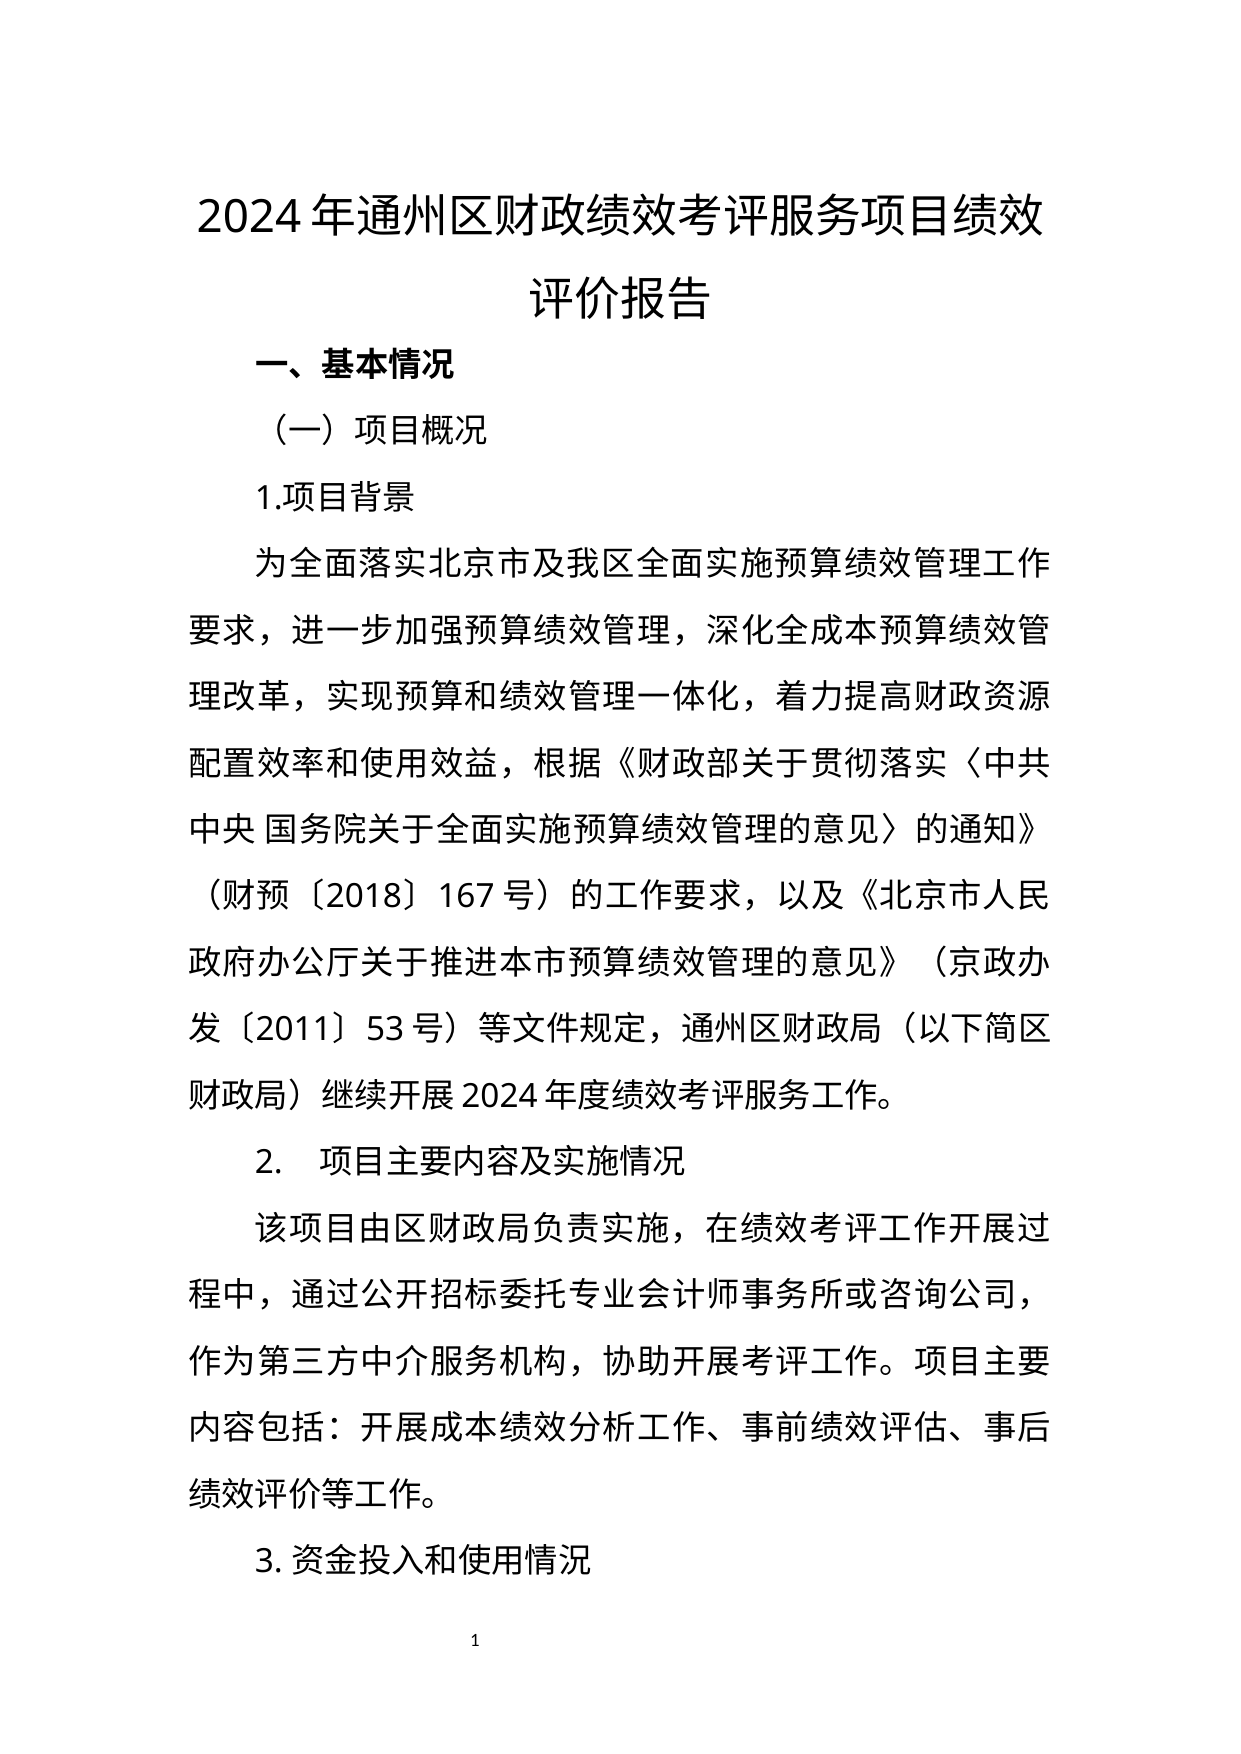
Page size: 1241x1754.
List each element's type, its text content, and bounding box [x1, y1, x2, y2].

text 2024年通州区财政绩效考评服务项目绩效评价报告 [188, 162, 1052, 329]
text 1.项目背景 [188, 462, 1052, 528]
text 为全面落实北京市及我区全面实施预算绩效管理工作要求，进一步加强预算绩效管理，深化全成本预算绩效管理改革，实现预算和绩效管理一体化，着力提高财政资源配置效率和使用效益，根据《财政部关于贯彻落实〈中共中央 国务院关于全面实施预算绩效管理的意见〉的通知》（财预〔2018〕167号）的工作要求，以及《北京市人民政府办公厅关于推进本市预算绩效管理的意见》（京政办发〔2011〕53号）等文件规定，通州区财政局（以下简区财政局）继续开展2024年度绩效考评服务工作。 [188, 528, 1052, 1126]
text （一）项目概况 [188, 395, 1052, 462]
text 一、基本情况 [188, 329, 1052, 395]
list 项目主要内容及实施情况 [188, 1126, 1052, 1193]
list 该项目由区财政局负责实施，在绩效考评工作开展过程中，通过公开招标委托专业会计师事务所或咨询公司，作为第三方中介服务机构，协助开展考评工作。项目主要内容包括：开展成本绩效分析工作、事前绩效评估、事后绩效评价等工作。 [188, 1193, 1052, 1525]
list 3. 资金投入和使用情況 [188, 1525, 1052, 1591]
